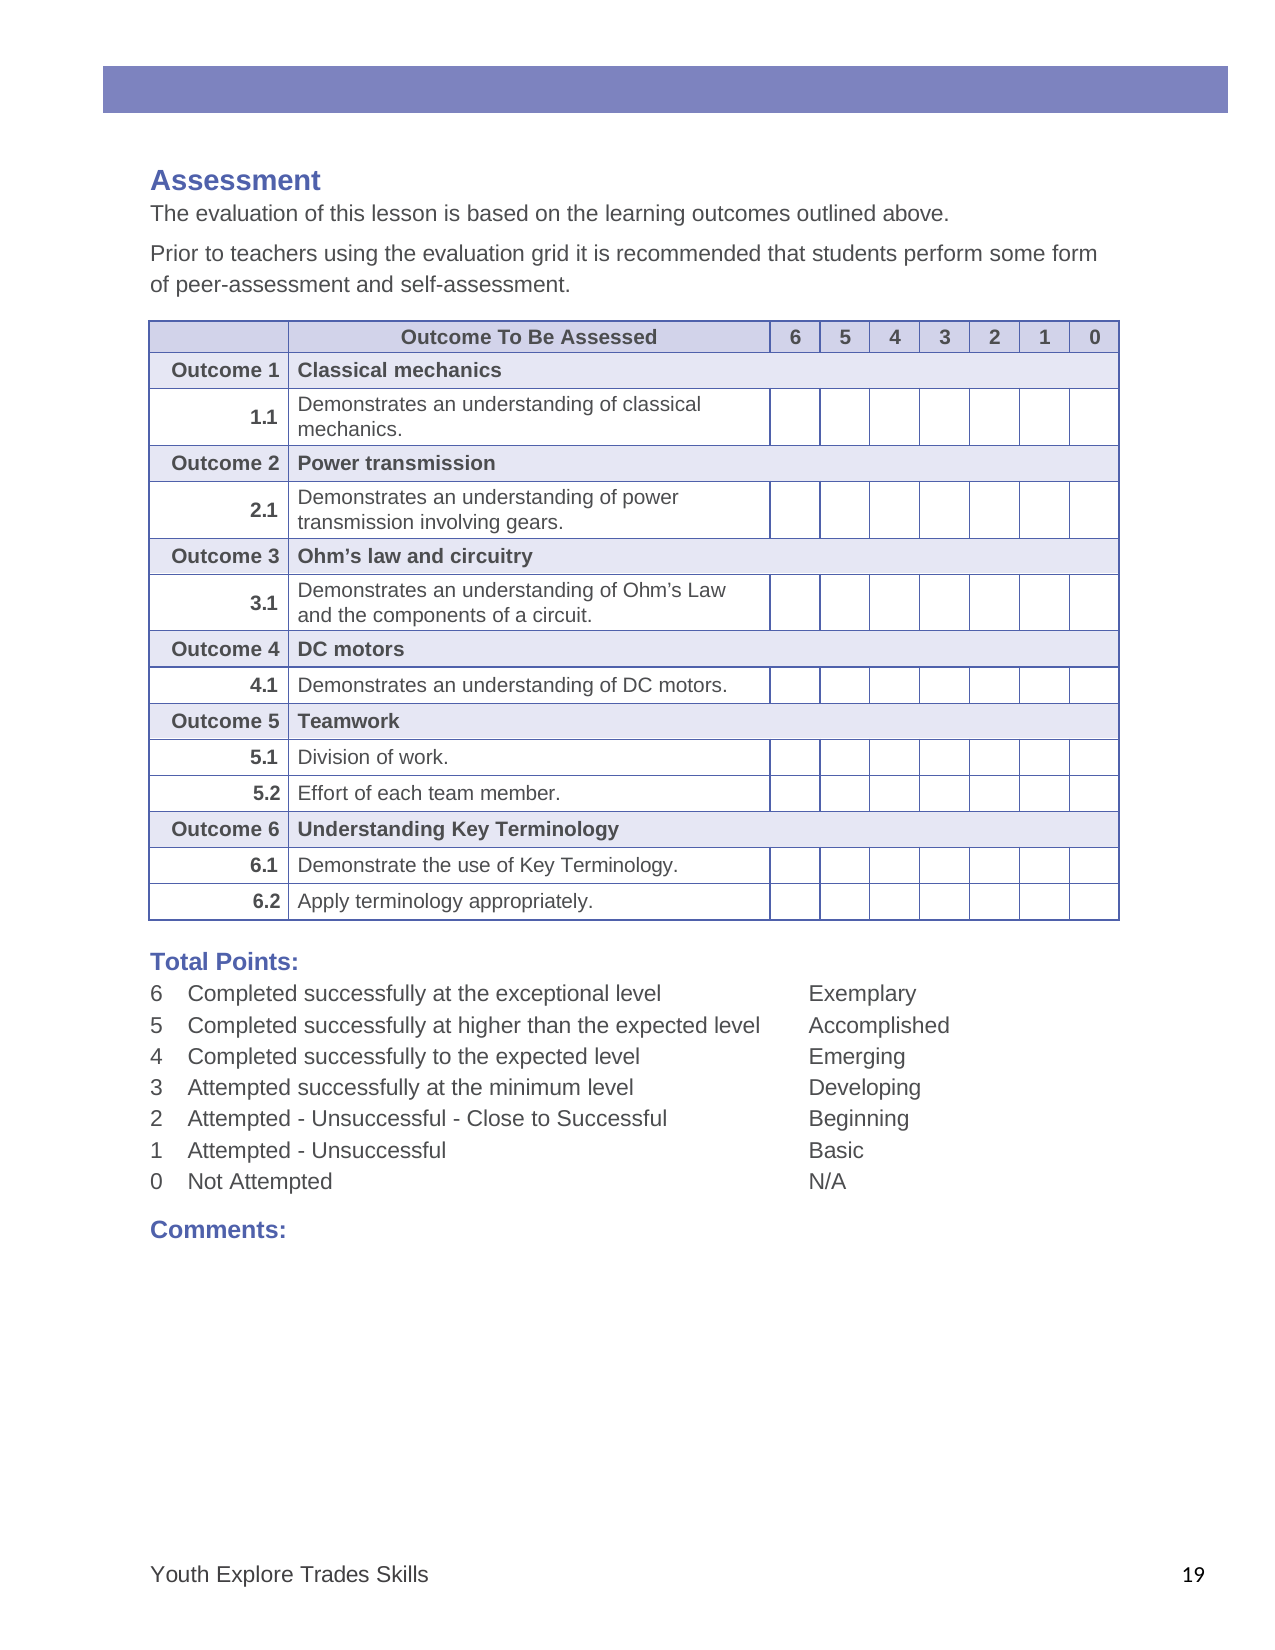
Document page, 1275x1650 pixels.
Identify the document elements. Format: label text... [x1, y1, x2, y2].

table_cell [970, 389, 1019, 444]
table_cell Not Attempted [175, 1167, 786, 1204]
table_cell [970, 740, 1019, 774]
table_cell Division of work. [289, 740, 769, 774]
table_cell [771, 776, 819, 811]
subtitle Total Points: [150, 947, 1239, 976]
table_cell [920, 389, 969, 444]
table_cell Demonstrates an understanding of classical mechanics. [289, 389, 769, 444]
table_cell [870, 776, 919, 811]
table_cell [821, 668, 869, 702]
table_cell DC motors [289, 631, 1118, 666]
table_cell [1020, 884, 1069, 919]
table_cell [870, 740, 919, 774]
table_header Outcome To Be Assessed [289, 322, 769, 352]
table_cell Basic [786, 1135, 957, 1167]
table_cell [1020, 848, 1069, 883]
table_cell 1 [144, 1135, 175, 1167]
table_cell 5.2 [150, 776, 288, 811]
table_cell Effort of each team member. [289, 776, 769, 811]
table_cell [1070, 668, 1118, 702]
table_header 6 [771, 322, 819, 352]
table_cell [870, 884, 919, 919]
table_cell Beginning [786, 1104, 957, 1135]
table_cell [771, 482, 819, 537]
table_cell [870, 482, 919, 537]
table_cell [821, 575, 869, 630]
subtitle Assessment [150, 162, 1239, 196]
table_header 0 [1070, 322, 1118, 352]
table_cell Attempted successfully at the minimum level [175, 1073, 786, 1104]
table_header 1 [1020, 322, 1069, 352]
table_cell 4 [144, 1042, 175, 1073]
table_cell [821, 848, 869, 883]
table_cell [870, 668, 919, 702]
table_cell [920, 776, 969, 811]
table_cell Accomplished [786, 1010, 957, 1042]
table_header 6 [144, 980, 175, 1010]
table_cell Outcome 5 [150, 704, 288, 738]
table_cell 5.1 [150, 740, 288, 774]
table_cell [970, 776, 1019, 811]
table_header Completed successfully at the exceptional level [175, 980, 786, 1010]
table_cell 6.2 [150, 884, 288, 919]
table_cell 2.1 [150, 482, 288, 537]
table_cell [771, 575, 819, 630]
table_cell [970, 482, 1019, 537]
table_cell [1070, 776, 1118, 811]
table_cell [970, 848, 1019, 883]
table_cell Understanding Key Terminology [289, 812, 1118, 847]
table_cell [771, 740, 819, 774]
table_cell [1070, 575, 1118, 630]
table_header 3 [920, 322, 969, 352]
table_cell Attempted - Unsuccessful - Close to Successful [175, 1104, 786, 1135]
text Prior to teachers using the evaluation grid it is recommended that students perform some form of peer-assessment and self-assessment. [150, 240, 1101, 298]
table_cell [1070, 482, 1118, 537]
table_cell Teamwork [289, 704, 1118, 738]
table_cell 6.1 [150, 848, 288, 883]
table_cell [771, 884, 819, 919]
table_cell Outcome 2 [150, 446, 288, 481]
table_cell [920, 482, 969, 537]
table_cell Outcome 6 [150, 812, 288, 847]
text The evaluation of this lesson is based on the learning outcomes outlined above. [150, 199, 1239, 226]
table_cell 3.1 [150, 575, 288, 630]
table_cell Completed successfully to the expected level [175, 1042, 786, 1073]
table_cell Apply terminology appropriately. [289, 884, 769, 919]
table_cell [1070, 884, 1118, 919]
table_cell Classical mechanics [289, 353, 1118, 388]
table_cell [1070, 848, 1118, 883]
table_header [150, 322, 288, 352]
table_cell N/A [786, 1167, 957, 1204]
table_cell [1070, 389, 1118, 444]
table_cell [970, 668, 1019, 702]
table_cell [970, 575, 1019, 630]
table_cell 0 [144, 1167, 175, 1204]
table_cell Demonstrates an understanding of Ohm’s Law and the components of a circuit. [289, 575, 769, 630]
table_cell Outcome 1 [150, 353, 288, 388]
table_cell [821, 884, 869, 919]
table_cell 5 [144, 1010, 175, 1042]
table_cell Outcome 4 [150, 631, 288, 666]
table_cell Power transmission [289, 446, 1118, 481]
table_header Exemplary [786, 980, 957, 1010]
table_cell 2 [144, 1104, 175, 1135]
table_cell [1020, 740, 1069, 774]
table_cell [870, 848, 919, 883]
table_cell Attempted - Unsuccessful [175, 1135, 786, 1167]
table_cell [771, 389, 819, 444]
table_cell 1.1 [150, 389, 288, 444]
table_cell [1020, 668, 1069, 702]
table_cell Demonstrates an understanding of power transmission involving gears. [289, 482, 769, 537]
table_cell 4.1 [150, 668, 288, 702]
table_cell [920, 740, 969, 774]
table_cell 3 [144, 1073, 175, 1104]
table_cell [1020, 575, 1069, 630]
table_cell [870, 389, 919, 444]
table_header 4 [870, 322, 919, 352]
table_cell [1020, 776, 1069, 811]
table_header 2 [970, 322, 1019, 352]
table_cell [771, 668, 819, 702]
table_cell [1020, 482, 1069, 537]
table_cell Demonstrate the use of Key Terminology. [289, 848, 769, 883]
table_cell [920, 668, 969, 702]
table_cell [870, 575, 919, 630]
table_cell [1020, 389, 1069, 444]
table_cell Completed successfully at higher than the expected level [175, 1010, 786, 1042]
table_cell [970, 884, 1019, 919]
table_cell Developing [786, 1073, 957, 1104]
table_cell Demonstrates an understanding of DC motors. [289, 668, 769, 702]
table_header 5 [821, 322, 869, 352]
table_cell Emerging [786, 1042, 957, 1073]
table_cell [771, 848, 819, 883]
table_cell [821, 776, 869, 811]
table_cell [920, 575, 969, 630]
table_cell [920, 848, 969, 883]
table_cell [821, 740, 869, 774]
table_cell [920, 884, 969, 919]
table_cell [1070, 740, 1118, 774]
table_cell Outcome 3 [150, 539, 288, 573]
text Comments: [150, 1215, 1239, 1243]
table_cell [821, 389, 869, 444]
table_cell Ohm’s law and circuitry [289, 539, 1118, 573]
table_cell [821, 482, 869, 537]
